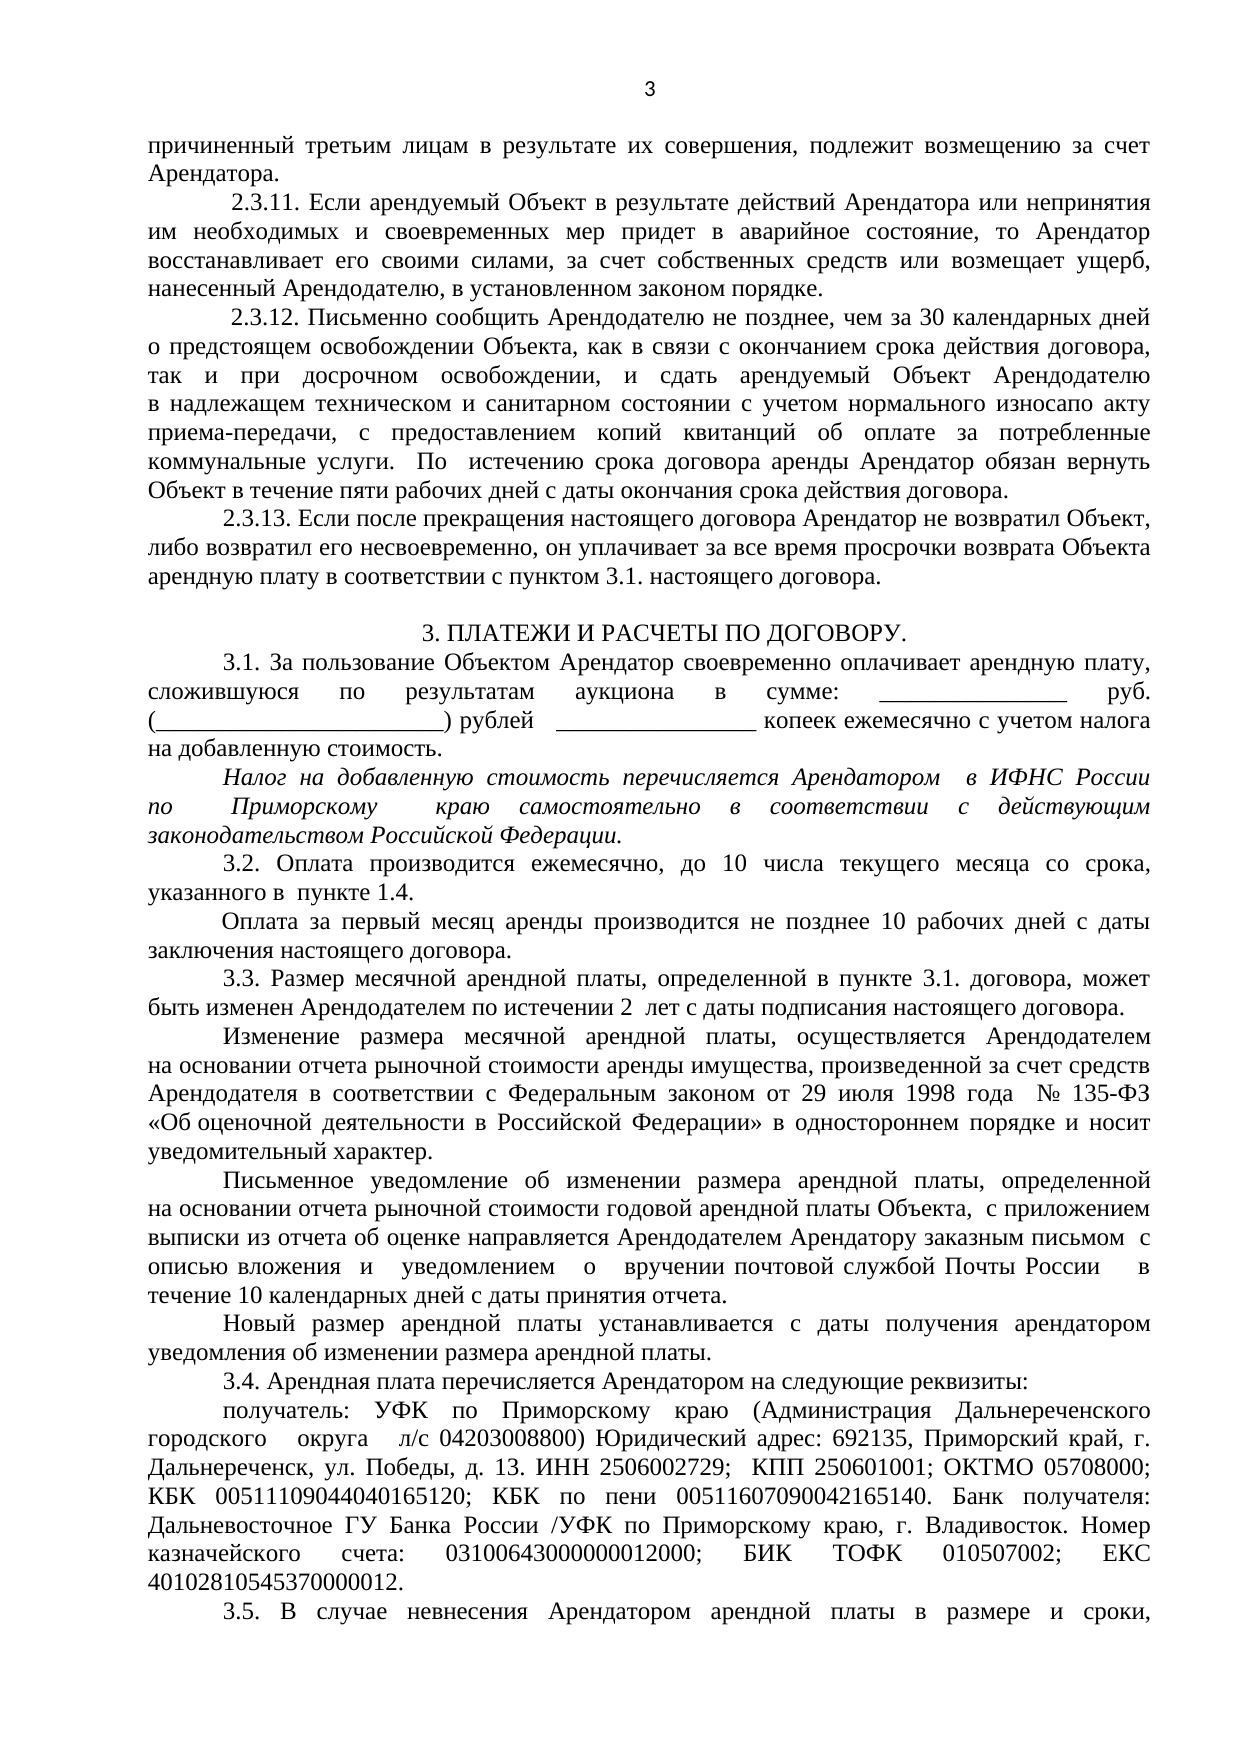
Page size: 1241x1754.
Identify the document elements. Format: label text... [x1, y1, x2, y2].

text 3.1. За пользование Объектом Арендатор своевременно оплачивает арендную плату, сложившуюся по результатам аукциона в сумме: _______________ руб. (_______________________) рублей ________________ копеек ежемесячно с учетом налога на добавленную стоимость. [148, 647, 1152, 762]
text 3.4. Арендная плата перечисляется Арендатором на следующие реквизиты: [148, 1366, 1152, 1395]
text получатель: УФК по Приморскому краю (Администрация Дальнереченского городского округа л/с 04203008800) Юридический адрес: 692135, Приморский край, г. Дальнереченск, ул. Победы, д. 13. ИНН 2506002729; КПП 250601001; ОКТМО 05708000; КБК 00511109044040165120; КБК по пени 00511607090042165140. Банк получателя: Дальневосточное ГУ Банка России /УФК по Приморскому краю, г. Владивосток. Номер казначейского счета: 03100643000000012000; БИК ТОФК 010507002; ЕКС 40102810545370000012. [148, 1395, 1152, 1596]
text Налог на добавленную стоимость перечисляется Арендатором в ИФНС России по Приморскому краю самостоятельно в соответствии с действующим законодательством Российской Федерации. [148, 762, 1152, 848]
text 3.2. Оплата производится ежемесячно, до 10 числа текущего месяца со срока, указанного в пункте 1.4. [148, 848, 1152, 906]
text 3.3. Размер месячной арендной платы, определенной в пункте 3.1. договора, может быть изменен Арендодателем по истечении 2 лет с даты подписания настоящего договора. [148, 963, 1152, 1021]
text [148, 1596, 1152, 1625]
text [148, 130, 1152, 187]
text Новый размер арендной платы устанавливается с даты получения арендатором уведомления об изменении размера арендной платы. [148, 1308, 1152, 1366]
text Оплата за первый месяц аренды производится не позднее 10 рабочих дней с даты заключения настоящего договора. [148, 906, 1152, 963]
text 2.3.13. Если после прекращения настоящего договора Арендатор не возвратил Объект, либо возвратил его несвоевременно, он уплачивает за все время просрочки возврата Объекта арендную плату в соответствии с пунктом 3.1. настоящего договора. [148, 503, 1152, 590]
text Изменение размера месячной арендной платы, осуществляется Арендодателем на основании отчета рыночной стоимости аренды имущества, произведенной за счет средств Арендодателя в соответствии с Федеральным законом от 29 июля 1998 года № 135-ФЗ «Об оценочной деятельности в Российской Федерации» в одностороннем порядке и носит уведомительный характер. [148, 1021, 1152, 1165]
text 2.3.12. Письменно сообщить Арендодателю не позднее, чем за 30 календарных дней о предстоящем освобождении Объекта, как в связи с окончанием срока действия договора, так и при досрочном освобождении, и сдать арендуемый Объект Арендодателю в надлежащем техническом и санитарном состоянии с учетом нормального износапо акту приема-передачи, с предоставлением копий квитанций об оплате за потребленные коммунальные услуги. По истечению срока договора аренды Арендатор обязан вернуть Объект в течение пяти рабочих дней с даты окончания срока действия договора. [148, 302, 1152, 503]
text 3. ПЛАТЕЖИ И РАСЧЕТЫ ПО ДОГОВОРУ. [148, 618, 1152, 647]
text 2.3.11. Если арендуемый Объект в результате действий Арендатора или непринятия им необходимых и своевременных мер придет в аварийное состояние, то Арендатор восстанавливает его своими силами, за счет собственных средств или возмещает ущерб, нанесенный Арендодателю, в установленном законом порядке. [148, 187, 1152, 302]
text Письменное уведомление об изменении размера арендной платы, определенной на основании отчета рыночной стоимости годовой арендной платы Объекта, с приложением выписки из отчета об оценке направляется Арендодателем Арендатору заказным письмом с описью вложения и уведомлением о вручении почтовой службой Почты России в течение 10 календарных дней с даты принятия отчета. [148, 1165, 1152, 1308]
